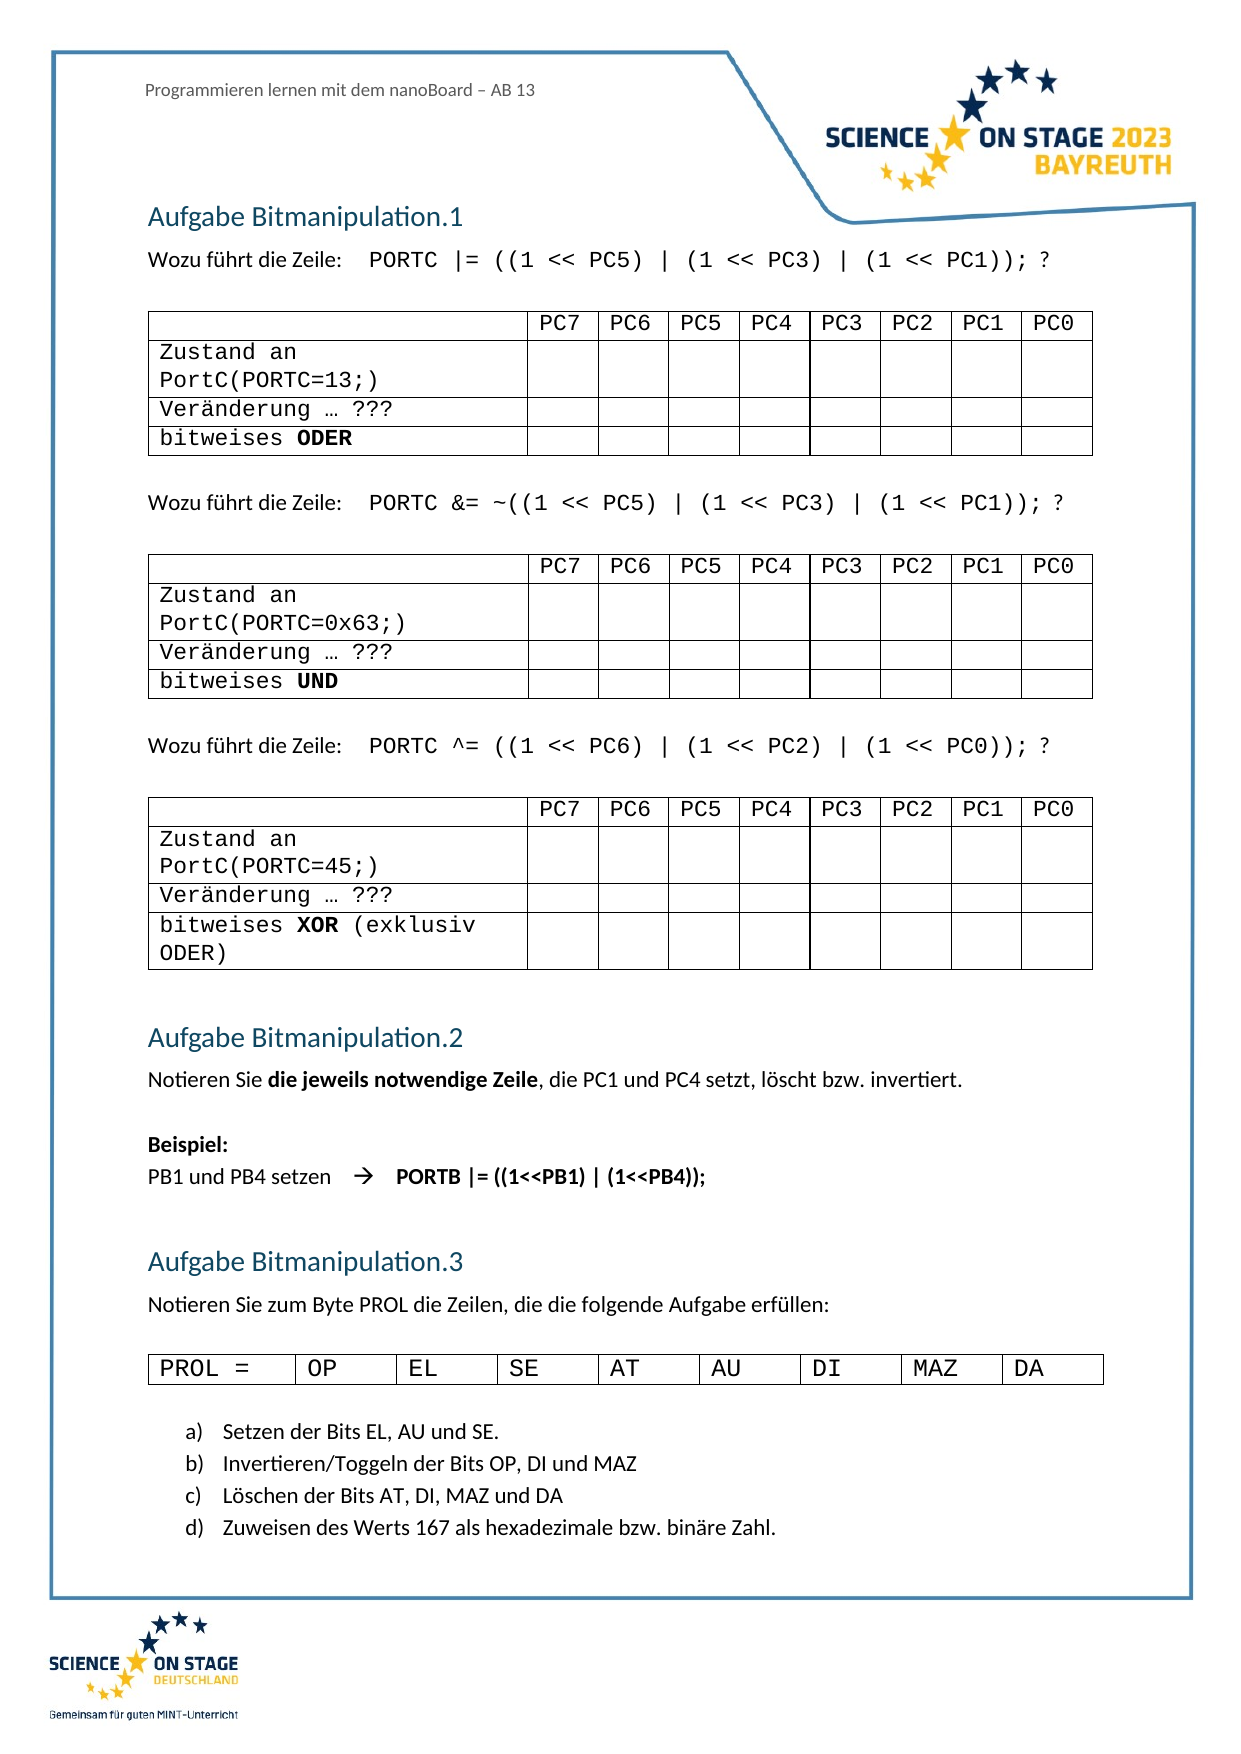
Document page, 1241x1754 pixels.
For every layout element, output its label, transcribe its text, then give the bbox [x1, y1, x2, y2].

table_cell [740, 670, 809, 698]
table_cell [599, 641, 669, 669]
table_header PC1 [952, 555, 1021, 583]
table_cell [811, 884, 880, 912]
table_cell [528, 341, 598, 397]
table_cell [599, 584, 669, 640]
table_cell [740, 584, 809, 640]
table_header PC7 [528, 312, 598, 339]
table_cell [1022, 641, 1092, 669]
table_header [149, 312, 527, 339]
table_cell [811, 641, 880, 669]
table_header MAZ [902, 1355, 1002, 1384]
table_cell [881, 641, 951, 669]
table_cell [740, 427, 809, 455]
table_cell [740, 884, 809, 912]
table_cell [528, 398, 598, 426]
table_header PC4 [740, 312, 809, 339]
table_cell [952, 913, 1021, 969]
list Zuweisen des Werts 167 als hexadezimale bzw. binäre Zahl. [185, 1513, 1093, 1541]
text Wozu führt die Zeile: PORTC &= ~((1 << PC5) | (1 << PC3) | (1 << PC1)); ? [148, 488, 1093, 517]
table_header PC2 [881, 312, 951, 339]
table_cell [740, 398, 809, 426]
table_cell [529, 584, 598, 640]
table_cell bitweises ODER [149, 427, 527, 455]
table_header PC6 [599, 555, 669, 583]
table_header PC0 [1022, 555, 1092, 583]
table_cell [811, 398, 880, 426]
table_cell [881, 584, 951, 640]
table_cell [881, 398, 951, 426]
text Wozu führt die Zeile: PORTC ^= ((1 << PC6) | (1 << PC2) | (1 << PC0)); ? [148, 731, 1093, 760]
table_header PC1 [952, 798, 1021, 826]
table_cell [670, 584, 739, 640]
table_header PC6 [599, 798, 668, 826]
table_header PC7 [528, 798, 598, 826]
picture [1, 1, 1241, 1754]
table_cell [1022, 913, 1092, 969]
table_cell [529, 670, 598, 698]
table_cell [599, 670, 669, 698]
table_cell [528, 884, 598, 912]
table_cell Veränderung … ??? [149, 641, 528, 669]
text Notieren Sie zum Byte PROL die Zeilen, die die folgende Aufgabe erfüllen: [148, 1290, 1093, 1318]
text PB1 und PB4 setzen PORTB |= ((1<<PB1) | (1<<PB4)); [148, 1162, 1093, 1190]
table_cell [599, 884, 668, 912]
table_cell Zustand an PortC(PORTC=45;) [149, 827, 527, 883]
table_header PC4 [740, 798, 809, 826]
table_header PC2 [881, 798, 951, 826]
table_cell [740, 341, 809, 397]
table_cell [952, 427, 1021, 455]
table_cell [952, 584, 1021, 640]
table_header PC2 [881, 555, 951, 583]
table_header PC0 [1022, 798, 1092, 826]
table_header PC7 [529, 555, 598, 583]
text Beispiel: [148, 1130, 1093, 1158]
table_header AT [599, 1355, 699, 1384]
table_header DA [1003, 1355, 1103, 1384]
table_header PC0 [1022, 312, 1092, 339]
table_header PC5 [670, 555, 739, 583]
table_cell [1022, 884, 1092, 912]
table_cell Veränderung … ??? [149, 398, 527, 426]
table_cell [669, 827, 739, 883]
table_cell [599, 913, 668, 969]
table_cell [811, 827, 880, 883]
list Setzen der Bits EL, AU und SE. [185, 1417, 1093, 1445]
table_cell [952, 341, 1021, 397]
table_cell [599, 341, 668, 397]
table_cell [881, 884, 951, 912]
table_header PC5 [669, 798, 739, 826]
table_cell bitweises XOR (exklusiv ODER) [149, 913, 527, 969]
table_cell [599, 427, 668, 455]
table_cell Zustand an PortC(PORTC=13;) [149, 341, 527, 397]
table_cell [529, 641, 598, 669]
table_cell [1022, 584, 1092, 640]
table_header PC4 [740, 555, 809, 583]
table_cell [952, 827, 1021, 883]
table_cell [952, 884, 1021, 912]
table_header [149, 798, 527, 826]
table_header PC6 [599, 312, 668, 339]
table_cell [811, 341, 880, 397]
table_cell [881, 827, 951, 883]
table_cell [952, 398, 1021, 426]
table_cell [1022, 827, 1092, 883]
table_cell Veränderung … ??? [149, 884, 527, 912]
table_cell [952, 670, 1021, 698]
table_cell [528, 427, 598, 455]
table_header SE [498, 1355, 598, 1384]
text Notieren Sie die jeweils notwendige Zeile, die PC1 und PC4 setzt, löscht bzw. invertiert. [148, 1066, 1093, 1093]
table_cell [740, 827, 809, 883]
subtitle Aufgabe Bitmanipulation.3 [148, 1243, 1093, 1279]
table_cell [811, 913, 880, 969]
table_header OP [296, 1355, 396, 1384]
table_cell [1022, 427, 1092, 455]
table_cell [740, 641, 809, 669]
subtitle Aufgabe Bitmanipulation.2 [148, 1019, 1093, 1054]
table_cell [669, 341, 739, 397]
table_cell bitweises UND [149, 670, 528, 698]
list Invertieren/Toggeln der Bits OP, DI und MAZ [185, 1449, 1093, 1477]
table_cell [669, 427, 739, 455]
table_cell [528, 827, 598, 883]
text Wozu führt die Zeile: PORTC |= ((1 << PC5) | (1 << PC3) | (1 << PC1)); ? [148, 245, 1093, 274]
table_cell [1022, 398, 1092, 426]
table_cell [881, 670, 951, 698]
table_cell Zustand an PortC(PORTC=0x63;) [149, 584, 528, 640]
table_cell [669, 884, 739, 912]
table_cell [669, 398, 739, 426]
table_header PC3 [811, 555, 880, 583]
table_header PC1 [952, 312, 1021, 339]
table_cell [670, 641, 739, 669]
table_cell [811, 670, 880, 698]
table_cell [528, 913, 598, 969]
table_header PC3 [811, 312, 880, 339]
table_header PC3 [811, 798, 880, 826]
table_cell [1022, 341, 1092, 397]
table_header DI [801, 1355, 901, 1384]
table_header PC5 [669, 312, 739, 339]
subtitle Aufgabe Bitmanipulation.1 [148, 198, 1093, 234]
table_header [149, 555, 528, 583]
table_cell [881, 427, 951, 455]
table_cell [811, 427, 880, 455]
table_cell [811, 584, 880, 640]
table_cell [599, 827, 668, 883]
table_header AU [700, 1355, 800, 1384]
list Löschen der Bits AT, DI, MAZ und DA [185, 1481, 1093, 1509]
table_cell [881, 913, 951, 969]
table_cell [740, 913, 809, 969]
table_cell [669, 913, 739, 969]
table_cell [952, 641, 1021, 669]
table_header PROL = [149, 1355, 295, 1384]
table_cell [599, 398, 668, 426]
table_cell [881, 341, 951, 397]
table_header EL [397, 1355, 497, 1384]
table_cell [670, 670, 739, 698]
table_cell [1022, 670, 1092, 698]
